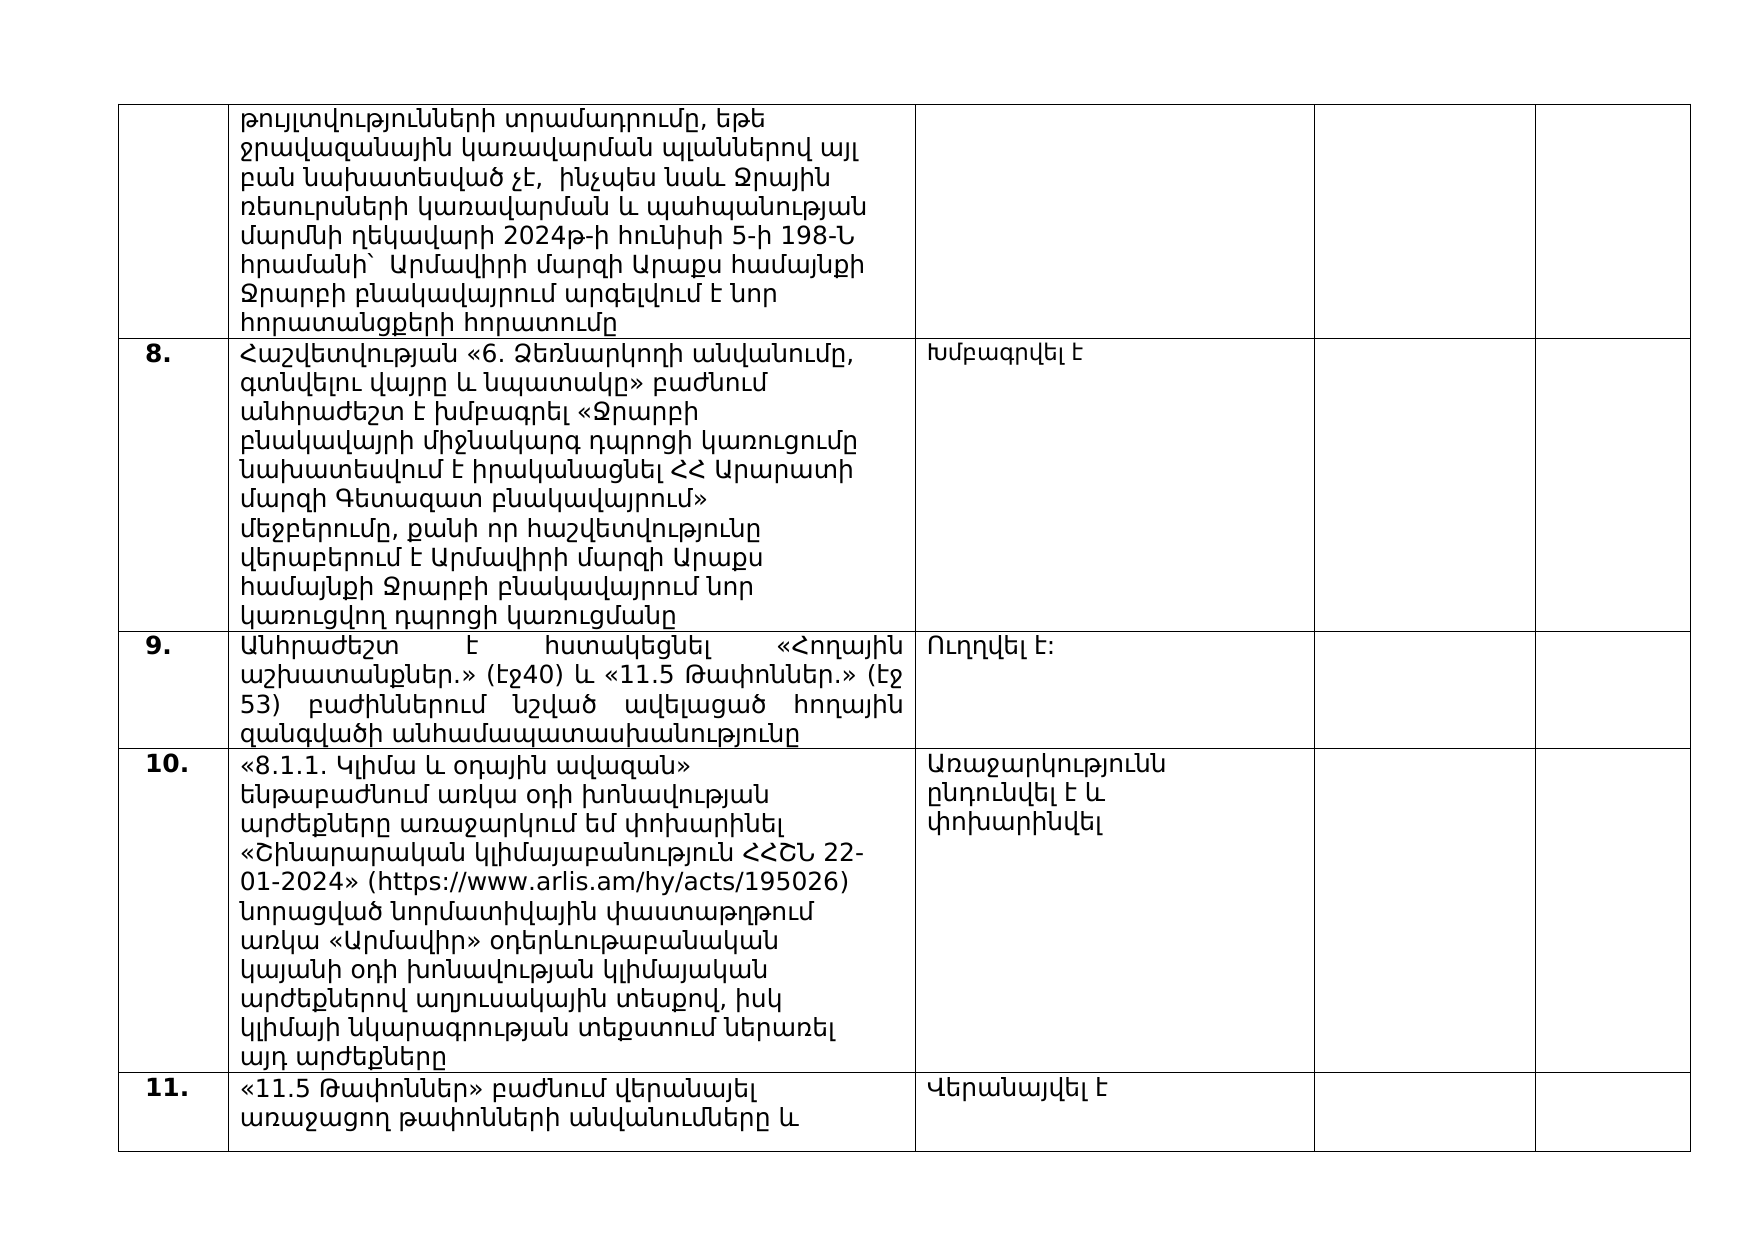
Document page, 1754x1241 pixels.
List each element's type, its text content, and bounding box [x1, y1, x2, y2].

table_cell Վերանայվել է [916, 1073, 1314, 1151]
table_cell Հաշվետվության «6. Ձեռնարկողի անվանումը, գտնվելու վայրը և նպատակը» բաժնում անհրաժեշտ է խմբագրել «Ջրարբի բնակավայրի միջնակարգ դպրոցի կառուցումը նախատեսվում է իրականացնել ՀՀ Արարատի մարզի Գետազատ բնակավայրում» մեջբերումը, քանի որ հաշվետվությունը վերաբերում է Արմավիրի մարզի Արաքս համայնքի Ջրարբի բնակավայրում նոր կառուցվող դպրոցի կառուցմանը [677, 339, 915, 631]
table_cell [119, 339, 228, 631]
table_cell Առաջարկությունն ընդունվել է և փոխարինվել [916, 749, 1314, 1072]
table_cell [1315, 339, 1535, 631]
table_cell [916, 105, 1314, 338]
table_cell [1315, 1073, 1535, 1151]
table_cell «8․1․1․ Կլիմա և օդային ավազան» ենթաբաժնում առկա օդի խոնավության արժեքները առաջարկում եմ փոխարինել «Շինարարական կլիմայաբանություն ՀՀՇՆ 22-01-2024» (https://www.arlis.am/hy/acts/195026) նորացված նորմատիվային փաստաթղթում առկա «Արմավիր» օդերևութաբանական կայանի օդի խոնավության կլիմայական արժեքներով աղյուսակային տեսքով, իսկ կլիմայի նկարագրության տեքստում ներառել այդ արժեքները [229, 749, 915, 1072]
table_cell [1315, 632, 1535, 748]
table_cell Անհրաժեշտ է հստակեցնել «Հողային աշխատանքներ.» (էջ40) և «11.5 Թափոններ.» (էջ 53) բաժիններում նշված ավելացած հողային զանգվածի անհամապատասխանությունը [801, 632, 915, 748]
table_cell [1536, 749, 1690, 1072]
table_cell [119, 105, 228, 338]
table_cell [1536, 632, 1690, 748]
table_cell [1536, 339, 1690, 631]
table_cell [119, 749, 228, 1072]
table_cell [1536, 1073, 1690, 1151]
table_cell Խմբագրվել է [916, 339, 1314, 631]
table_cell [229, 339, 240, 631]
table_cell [229, 105, 915, 338]
table_cell Ուղղվել է: [916, 632, 1314, 748]
table_cell [1536, 105, 1690, 338]
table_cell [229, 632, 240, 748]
table_cell [1315, 749, 1535, 1072]
table_cell [119, 632, 228, 748]
table_cell [1315, 105, 1535, 338]
table_cell [119, 1073, 228, 1151]
